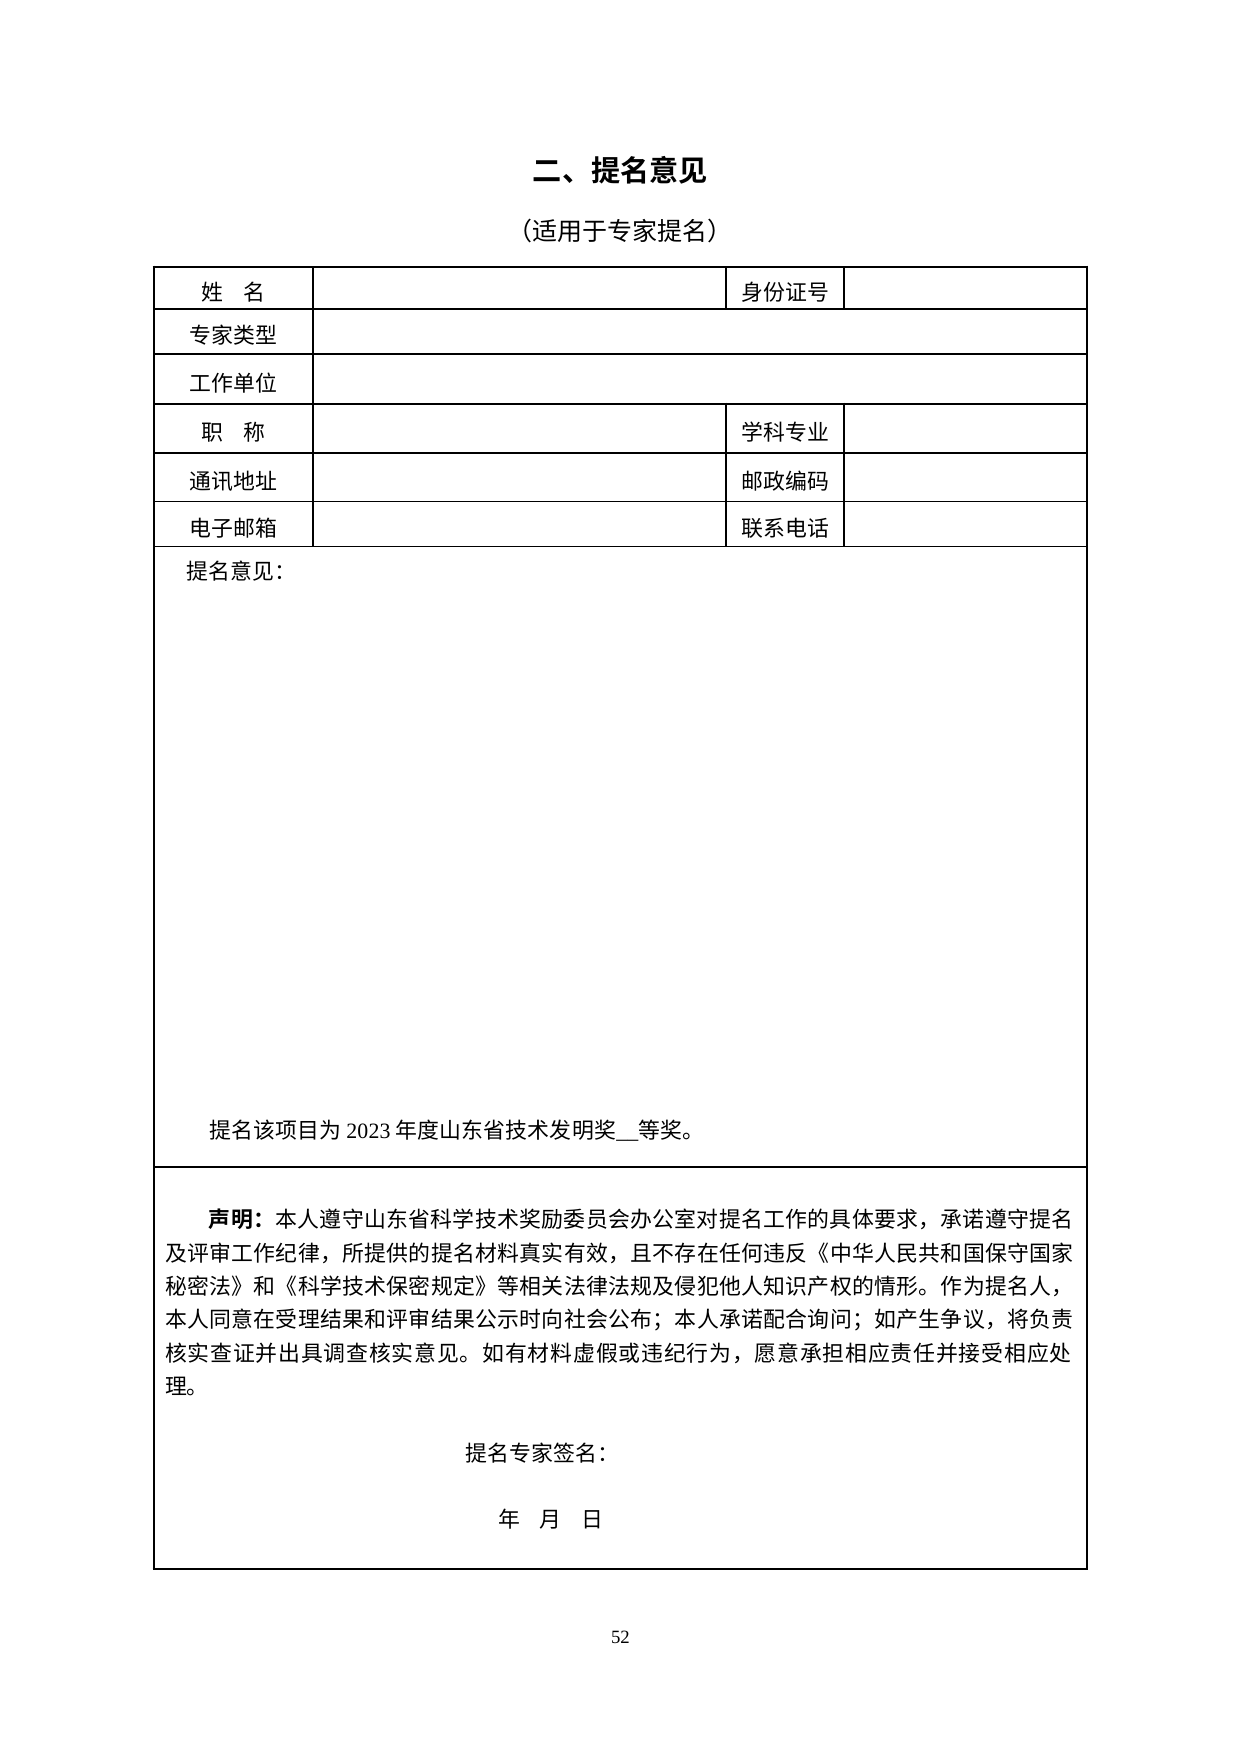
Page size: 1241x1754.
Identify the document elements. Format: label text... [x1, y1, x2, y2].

table_cell [314, 355, 1086, 402]
text 二、提名意见 [165, 148, 1075, 190]
text （适用于专家提名） [165, 211, 1075, 247]
table_cell 通讯地址 [155, 454, 312, 501]
table_cell 提名该项目为2023年度山东省技术发明奖__等奖。 [155, 588, 1086, 1166]
table_cell [314, 405, 725, 452]
table_cell 联系电话 [727, 502, 843, 546]
table_cell 邮政编码 [727, 454, 843, 501]
table_cell [845, 454, 1086, 501]
table_cell [845, 405, 1086, 452]
table_cell 电子邮箱 [155, 502, 312, 546]
table_cell 声明：本人遵守山东省科学技术奖励委员会办公室对提名工作的具体要求，承诺遵守提名及评审工作纪律，所提供的提名材料真实有效，且不存在任何违反《中华人民共和国保守国家秘密法》和《科学技术保密规定》等相关法律法规及侵犯他人知识产权的情形。作为提名人，本人同意在受理结果和评审结果公示时向社会公布；本人承诺配合询问；如产生争议，将负责核实查证并出具调查核实意见。如有材料虚假或违纪行为，愿意承担相应责任并接受相应处理。 提名专家签名： 年 月 日 [155, 1168, 1086, 1568]
table_cell 职 称 [155, 405, 312, 452]
table_header [314, 268, 725, 308]
table_header [845, 268, 1086, 308]
table_cell [314, 454, 725, 501]
table_cell 提名意见： [155, 547, 1086, 587]
table_cell [845, 502, 1086, 546]
table_cell 专家类型 [155, 310, 312, 353]
table_header 姓 名 [155, 268, 312, 308]
table_header 身份证号 [727, 268, 843, 308]
table_cell 工作单位 [155, 355, 312, 402]
table_cell 学科专业 [727, 405, 843, 452]
table_cell [314, 310, 1086, 353]
table_cell [314, 502, 725, 546]
